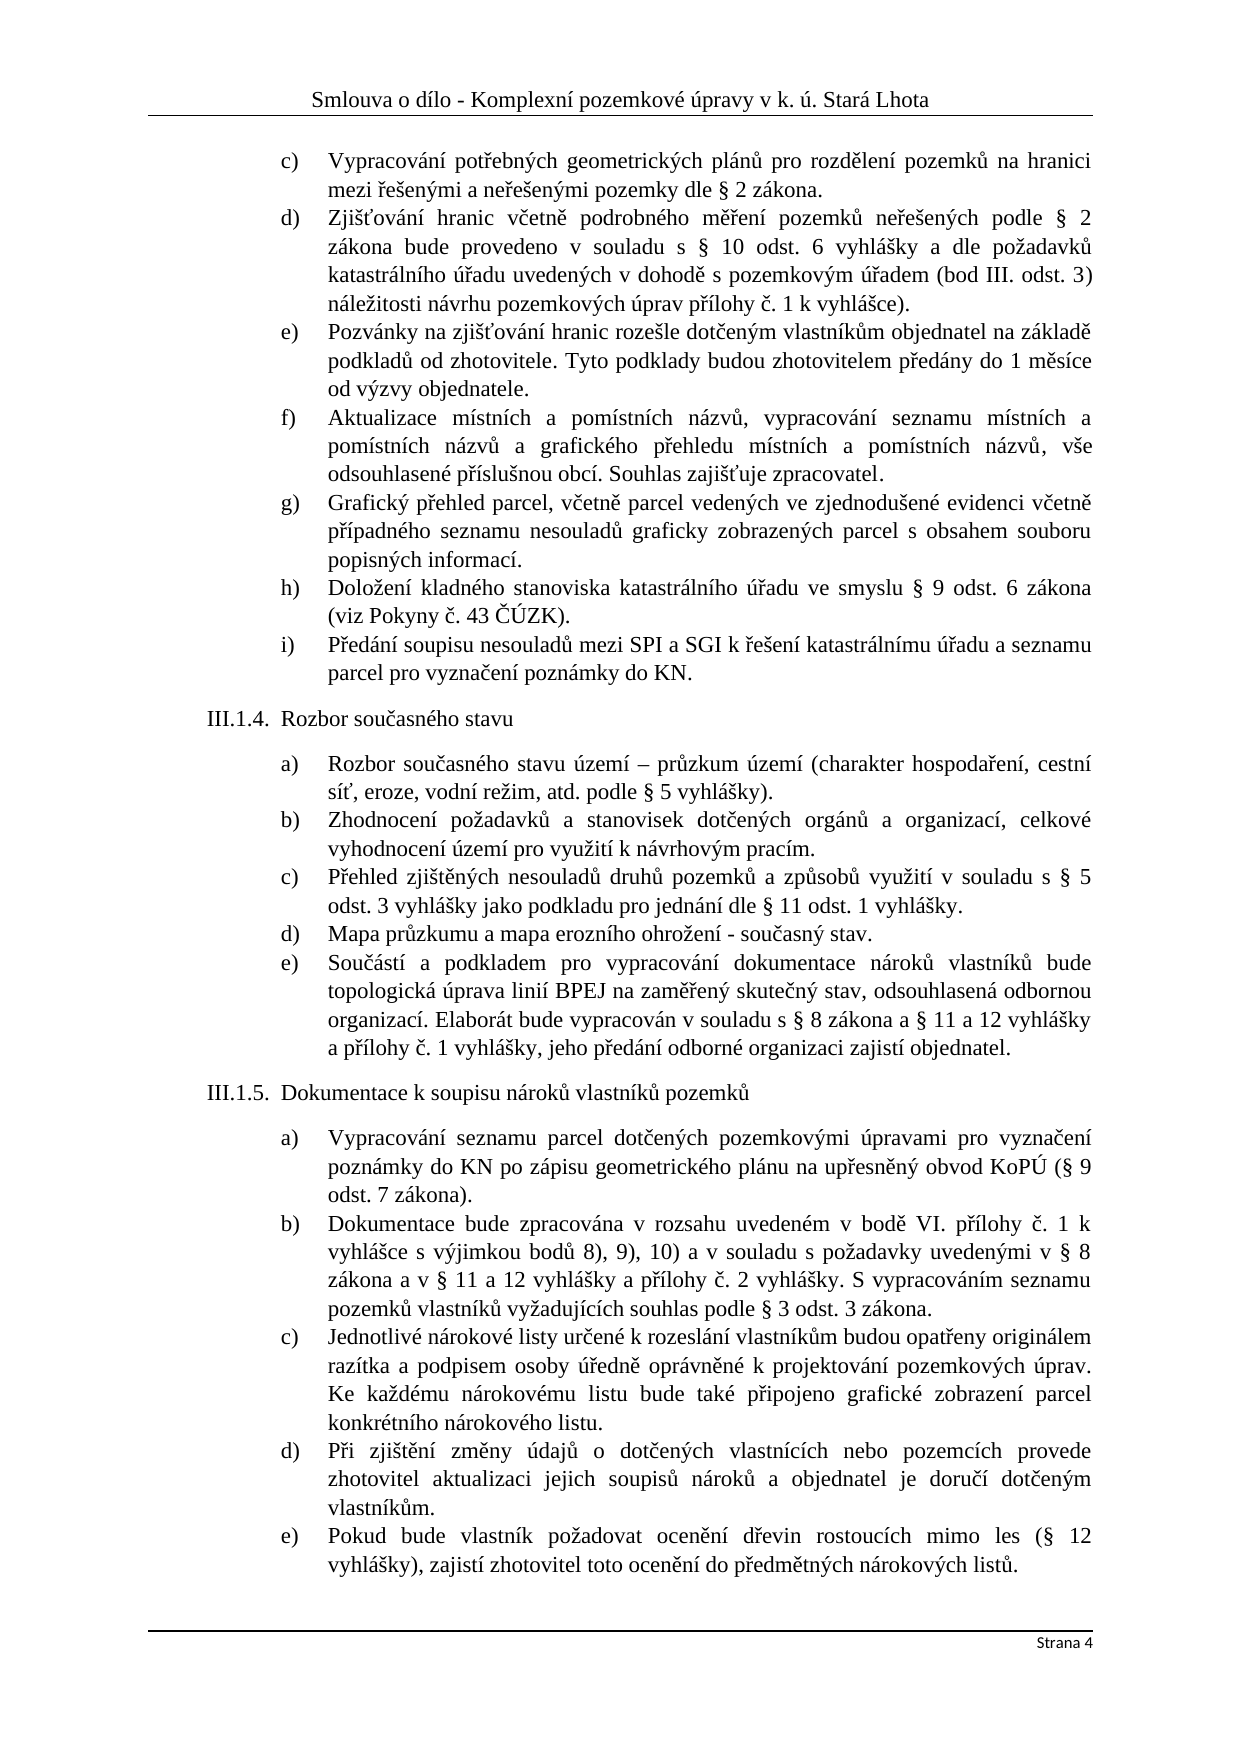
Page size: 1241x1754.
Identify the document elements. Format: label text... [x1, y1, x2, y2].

text Předání soupisu nesouladů mezi SPI a SGI k řešení katastrálnímu úřadu a seznamu parcel pro vyznačení poznámky do KN. [281, 631, 1093, 686]
text Dokumentace k soupisu nároků vlastníků pozemků [207, 1079, 1093, 1106]
text Pokud bude vlastník požadovat ocenění dřevin rostoucích mimo les (§ 12 vyhlášky), zajistí zhotovitel toto ocenění do předmětných nárokových listů. [281, 1522, 1093, 1577]
text Při zjištění změny údajů o dotčených vlastnících nebo pozemcích provede zhotovitel aktualizaci jejich soupisů nároků a objednatel je doručí dotčeným vlastníkům. [281, 1437, 1093, 1520]
text Rozbor současného stavu území – průzkum území (charakter hospodaření, cestní síť, eroze, vodní režim, atd. podle § 5 vyhlášky). [281, 750, 1093, 804]
text Doložení kladného stanoviska katastrálního úřadu ve smyslu § 9 odst. 6 zákona (viz Pokyny č. 43 ČÚZK). [281, 574, 1093, 629]
text Mapa průzkumu a mapa erozního ohrožení - současný stav. [281, 920, 1093, 947]
text Přehled zjištěných nesouladů druhů pozemků a způsobů využití v souladu s § 5 odst. 3 vyhlášky jako podkladu pro jednání dle § 11 odst. 1 vyhlášky. [281, 863, 1093, 918]
text Dokumentace bude zpracována v rozsahu uvedeném v bodě VI. přílohy č. 1 k vyhlášce s výjimkou bodů 8), 9), 10) a v souladu s požadavky uvedenými v § 8 zákona a v § 11 a 12 vyhlášky a přílohy č. 2 vyhlášky. S vypracováním seznamu pozemků vlastníků vyžadujících souhlas podle § 3 odst. 3 zákona. [281, 1209, 1093, 1321]
text Vypracování potřebných geometrických plánů pro rozdělení pozemků na hranici mezi řešenými a neřešenými pozemky dle § 2 zákona. [281, 148, 1093, 202]
text Zhodnocení požadavků a stanovisek dotčených orgánů a organizací, celkové vyhodnocení území pro využití k návrhovým pracím. [281, 807, 1093, 861]
text Aktualizace místních a pomístních názvů, vypracování seznamu místních a pomístních názvů a grafického přehledu místních a pomístních názvů, vše odsouhlasené příslušnou obcí. Souhlas zajišťuje zpracovatel. [281, 403, 1093, 487]
text Rozbor současného stavu [207, 704, 1093, 731]
text Jednotlivé nárokové listy určené k rozeslání vlastníkům budou opatřeny originálem razítka a podpisem osoby úředně oprávněné k projektování pozemkových úprav. Ke každému nárokovému listu bude také připojeno grafické zobrazení parcel konkrétního nárokového listu. [281, 1323, 1093, 1435]
text Vypracování seznamu parcel dotčených pozemkovými úpravami pro vyznačení poznámky do KN po zápisu geometrického plánu na upřesněný obvod KoPÚ (§ 9 odst. 7 zákona). [281, 1124, 1093, 1207]
text Pozvánky na zjišťování hranic rozešle dotčeným vlastníkům objednatel na základě podkladů od zhotovitele. Tyto podklady budou zhotovitelem předány do 1 měsíce od výzvy objednatele. [281, 318, 1093, 401]
text Součástí a podkladem pro vypracování dokumentace nároků vlastníků bude topologická úprava linií BPEJ na zaměřený skutečný stav, odsouhlasená odbornou organizací. Elaborát bude vypracován v souladu s § 8 zákona a § 11 a 12 vyhlášky a přílohy č. 1 vyhlášky, jeho předání odborné organizaci zajistí objednatel. [281, 949, 1093, 1060]
text Zjišťování hranic včetně podrobného měření pozemků neřešených podle § 2 zákona bude provedeno v souladu s § 10 odst. 6 vyhlášky a dle požadavků katastrálního úřadu uvedených v dohodě s pozemkovým úřadem (bod III. odst. 3) náležitosti návrhu pozemkových úprav přílohy č. 1 k vyhlášce). [281, 204, 1093, 316]
text Grafický přehled parcel, včetně parcel vedených ve zjednodušené evidenci včetně případného seznamu nesouladů graficky zobrazených parcel s obsahem souboru popisných informací. [281, 489, 1093, 572]
